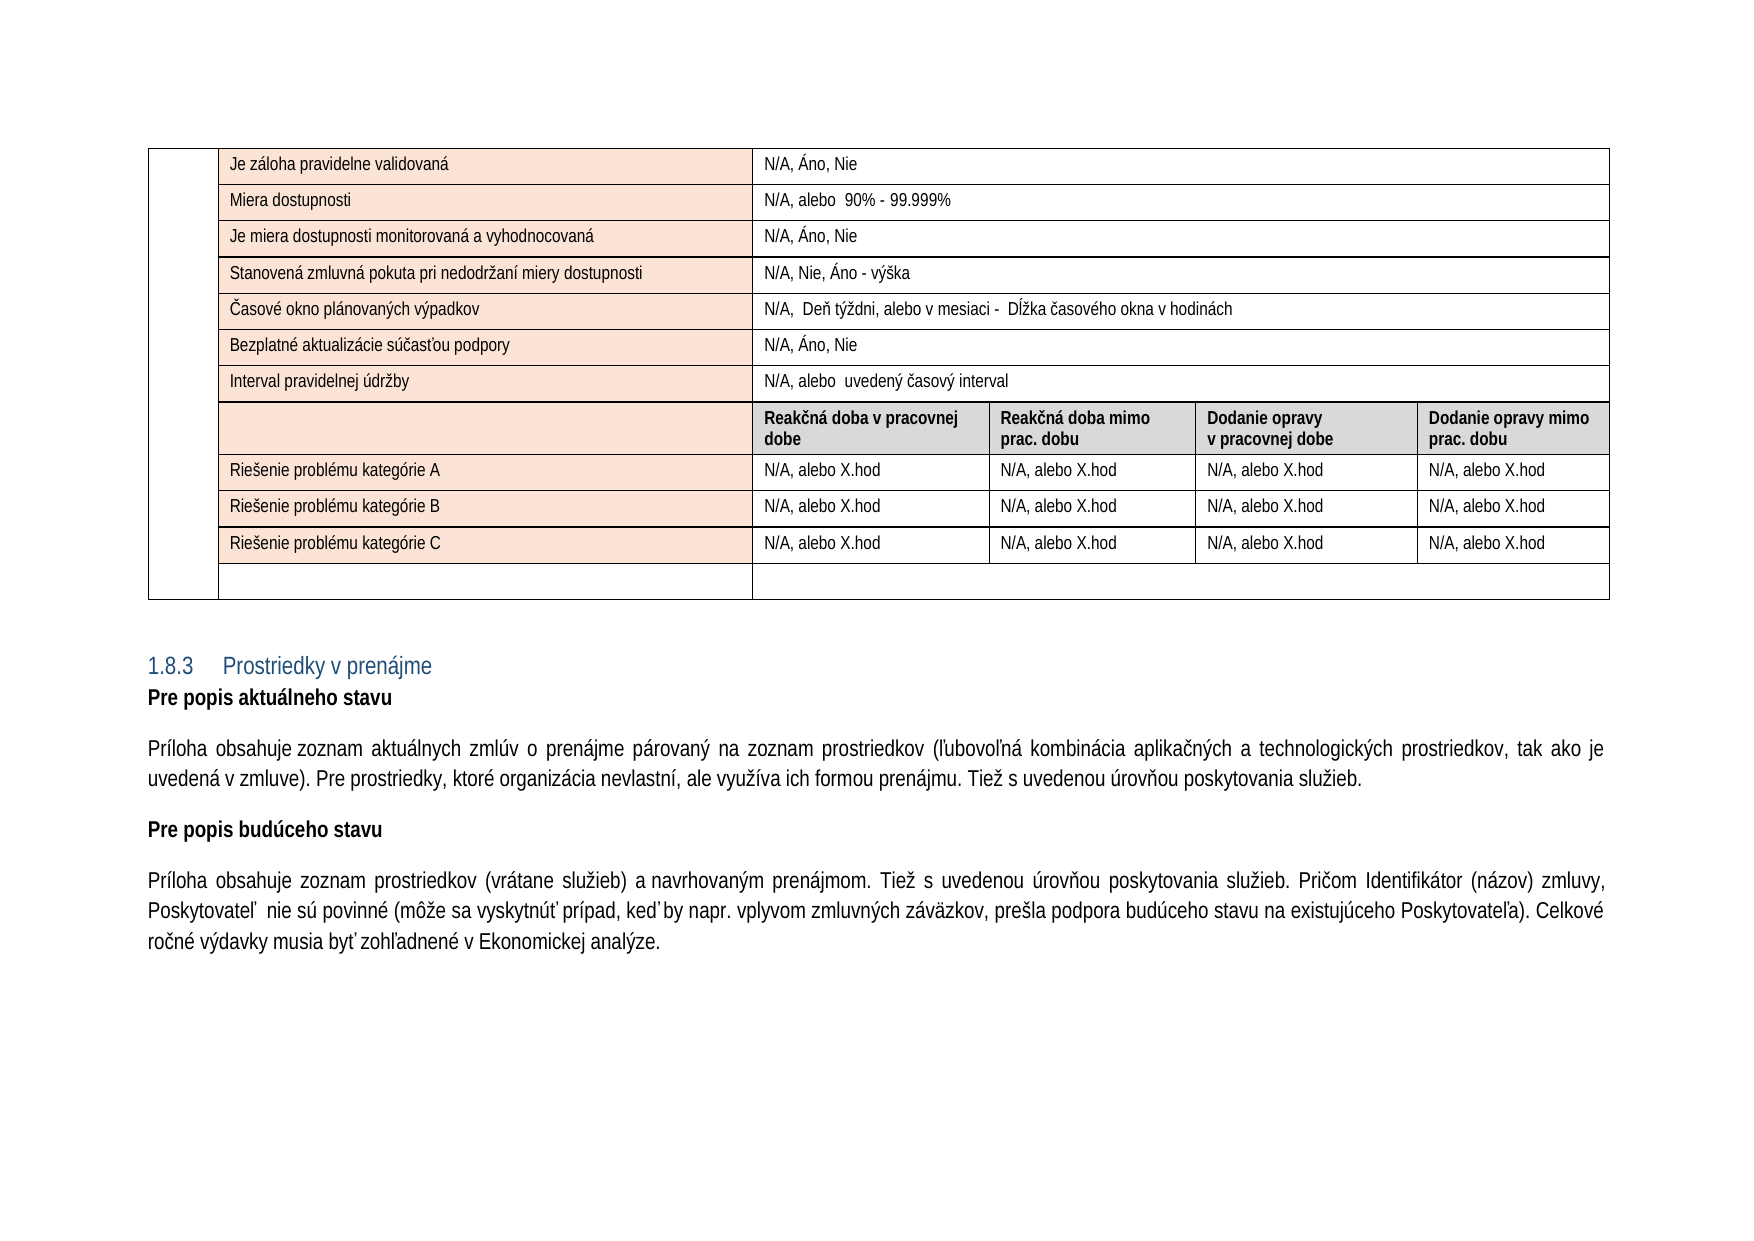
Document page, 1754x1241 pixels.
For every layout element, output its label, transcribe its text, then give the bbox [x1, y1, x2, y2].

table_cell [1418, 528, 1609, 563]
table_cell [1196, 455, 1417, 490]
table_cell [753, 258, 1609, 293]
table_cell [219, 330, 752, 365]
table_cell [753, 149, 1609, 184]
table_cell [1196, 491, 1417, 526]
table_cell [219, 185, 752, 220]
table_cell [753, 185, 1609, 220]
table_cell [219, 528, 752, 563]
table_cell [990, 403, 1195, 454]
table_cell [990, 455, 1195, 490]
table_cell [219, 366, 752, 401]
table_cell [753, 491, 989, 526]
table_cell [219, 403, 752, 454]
text Príloha obsahuje zoznam aktuálnych zmlúv o prenájme párovaný na zoznam prostriedkov (ľubovoľná kombinácia aplikačných a technologických prostriedkov, tak ako je uvedená v zmluve). Pre prostriedky, ktoré organizácia nevlastní, ale využíva ich formou prenájmu. Tiež s uvedenou úrovňou poskytovania služieb. [148, 735, 1606, 791]
subtitle Prostriedky v prenájme [148, 651, 1606, 679]
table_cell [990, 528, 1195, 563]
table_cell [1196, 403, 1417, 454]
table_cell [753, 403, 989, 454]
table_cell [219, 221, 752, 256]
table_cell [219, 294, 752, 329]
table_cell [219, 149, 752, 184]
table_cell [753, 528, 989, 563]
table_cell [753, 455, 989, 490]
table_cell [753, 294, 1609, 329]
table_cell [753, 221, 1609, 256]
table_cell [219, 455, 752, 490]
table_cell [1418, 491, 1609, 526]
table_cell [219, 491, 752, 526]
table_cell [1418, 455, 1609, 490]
text Príloha obsahuje zoznam prostriedkov (vrátane služieb) a navrhovaným prenájmom. Tiež s uvedenou úrovňou poskytovania služieb. Pričom Identifikátor (názov) zmluvy, Poskytovateľ nie sú povinné (môže sa vyskytnúť prípad, keď by napr. vplyvom zmluvných záväzkov, prešla podpora budúceho stavu na existujúceho Poskytovateľa). Celkové ročné výdavky musia byť zohľadnené v Ekonomickej analýze. [148, 867, 1606, 954]
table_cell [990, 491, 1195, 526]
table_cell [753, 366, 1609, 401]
text Pre popis budúceho stavu [148, 816, 1606, 842]
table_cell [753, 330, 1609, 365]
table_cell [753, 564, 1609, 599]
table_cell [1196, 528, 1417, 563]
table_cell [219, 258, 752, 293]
text Pre popis aktuálneho stavu [148, 684, 1606, 710]
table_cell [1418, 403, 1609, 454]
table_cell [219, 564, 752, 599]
